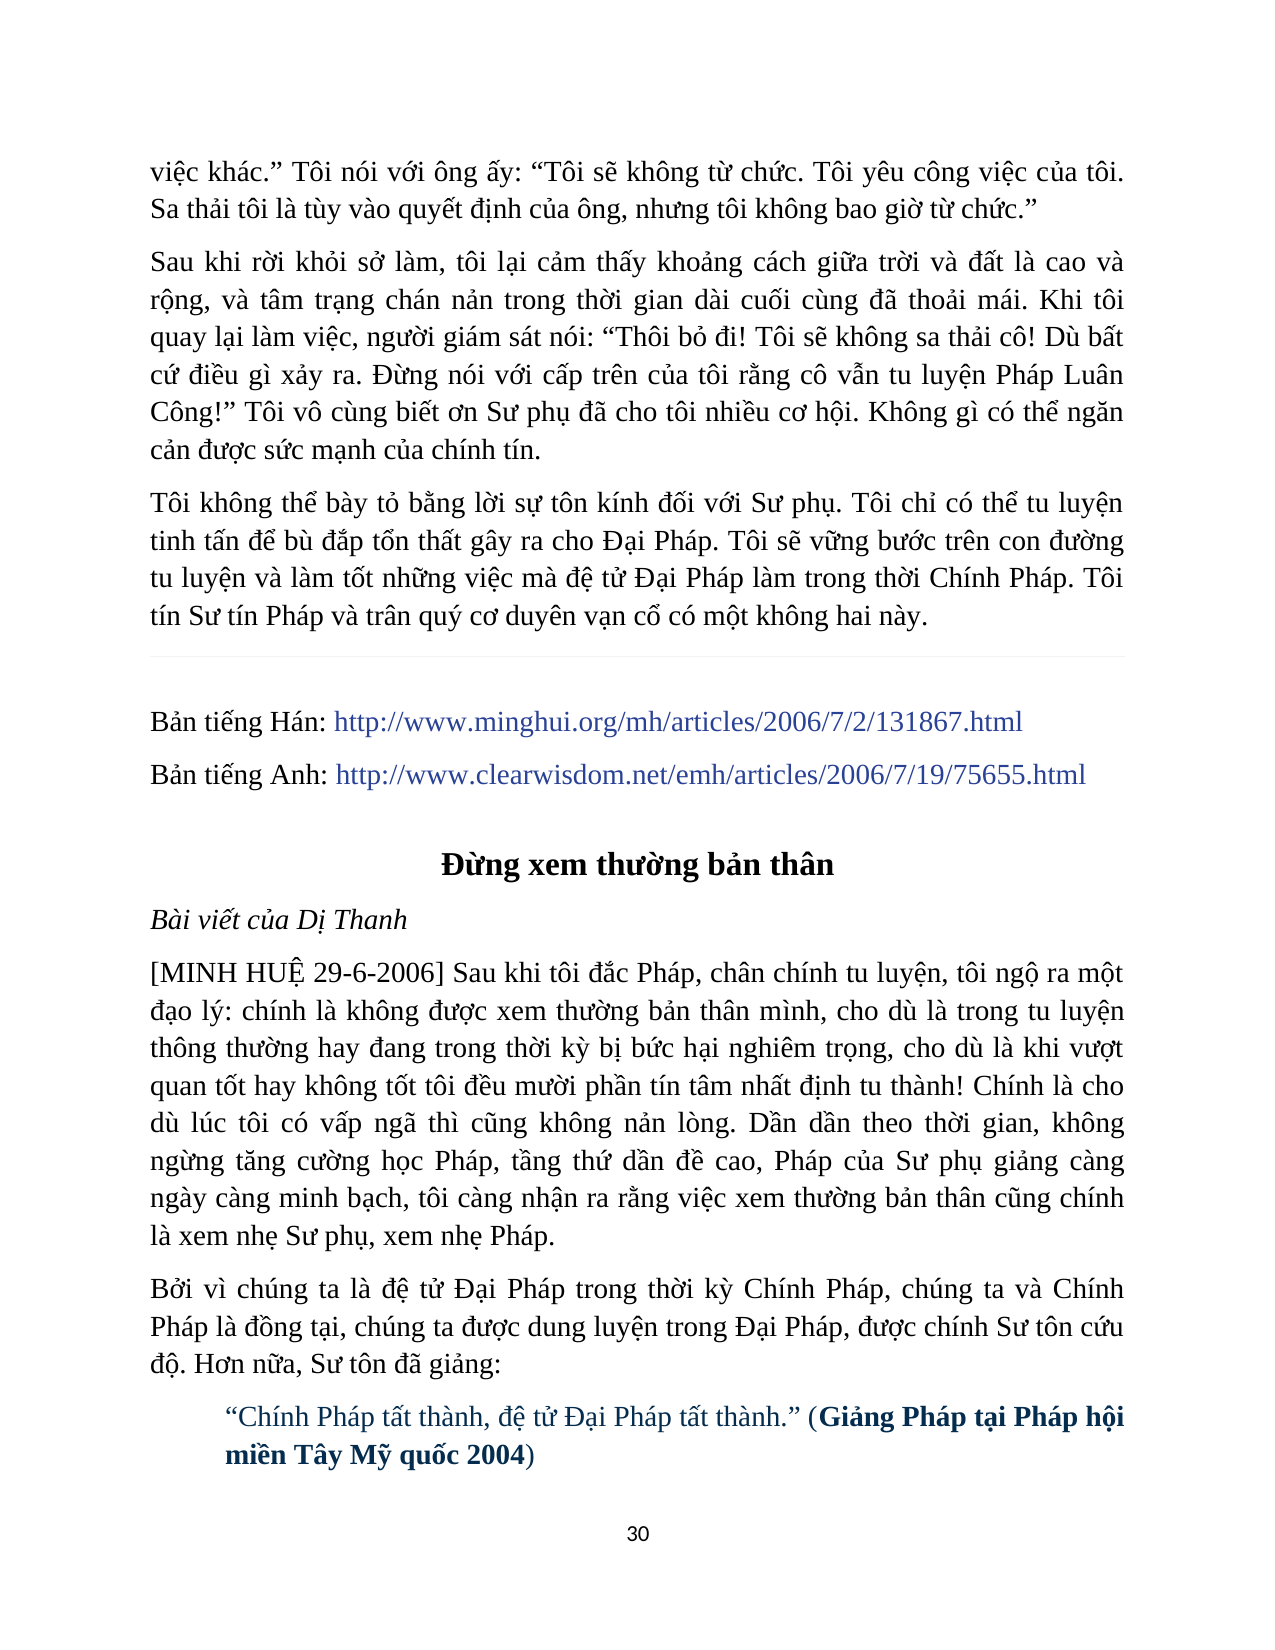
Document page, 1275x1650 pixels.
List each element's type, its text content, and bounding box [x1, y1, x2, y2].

text “Chính Pháp tất thành, đệ tử Đại Pháp tất thành.” (Giảng Pháp tại Pháp hội miền Tây Mỹ quốc 2004) [225, 1395, 1125, 1470]
text Sau khi rời khỏi sở làm, tôi lại cảm thấy khoảng cách giữa trời và đất là cao và rộng, và tâm trạng chán nản trong thời gian dài cuối cùng đã thoải mái. Khi tôi quay lại làm việc, người giám sát nói: “Thôi bỏ đi! Tôi sẽ không sa thải cô! Dù bất cứ điều gì xảy ra. Đừng nói với cấp trên của tôi rằng cô vẫn tu luyện Pháp Luân Công!” Tôi vô cùng biết ơn Sư phụ đã cho tôi nhiều cơ hội. Không gì có thể ngăn cản được sức mạnh của chính tín. [150, 241, 1125, 466]
text [MINH HUỆ 29-6-2006] Sau khi tôi đắc Pháp, chân chính tu luyện, tôi ngộ ra một đạo lý: chính là không được xem thường bản thân mình, cho dù là trong tu luyện thông thường hay đang trong thời kỳ bị bức hại nghiêm trọng, cho dù là khi vượt quan tốt hay không tốt tôi đều mười phần tín tâm nhất định tu thành! Chính là cho dù lúc tôi có vấp ngã thì cũng không nản lòng. Dần dần theo thời gian, không ngừng tăng cường học Pháp, tầng thứ dần đề cao, Pháp của Sư phụ giảng càng ngày càng minh bạch, tôi càng nhận ra rằng việc xem thường bản thân cũng chính là xem nhẹ Sư phụ, xem nhẹ Pháp. [150, 952, 1125, 1252]
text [150, 150, 1125, 225]
text Bài viết của Dị Thanh [150, 898, 1125, 936]
text Đừng xem thường bản thân [150, 844, 1125, 883]
text Bản tiếng Anh: http://www.clearwisdom.net/emh/articles/2006/7/19/75655.html [150, 753, 1125, 791]
text Tôi không thể bày tỏ bằng lời sự tôn kính đối với Sư phụ. Tôi chỉ có thể tu luyện tinh tấn để bù đắp tổn thất gây ra cho Đại Pháp. Tôi sẽ vững bước trên con đường tu luyện và làm tốt những việc mà đệ tử Đại Pháp làm trong thời Chính Pháp. Tôi tín Sư tín Pháp và trân quý cơ duyên vạn cổ có một không hai này. [150, 481, 1125, 631]
text Bản tiếng Hán: http://www.minghui.org/mh/articles/2006/7/2/131867.html [150, 700, 1125, 737]
text Bởi vì chúng ta là đệ tử Đại Pháp trong thời kỳ Chính Pháp, chúng ta và Chính Pháp là đồng tại, chúng ta được dung luyện trong Đại Pháp, được chính Sư tôn cứu độ. Hơn nữa, Sư tôn đã giảng: [150, 1267, 1125, 1380]
